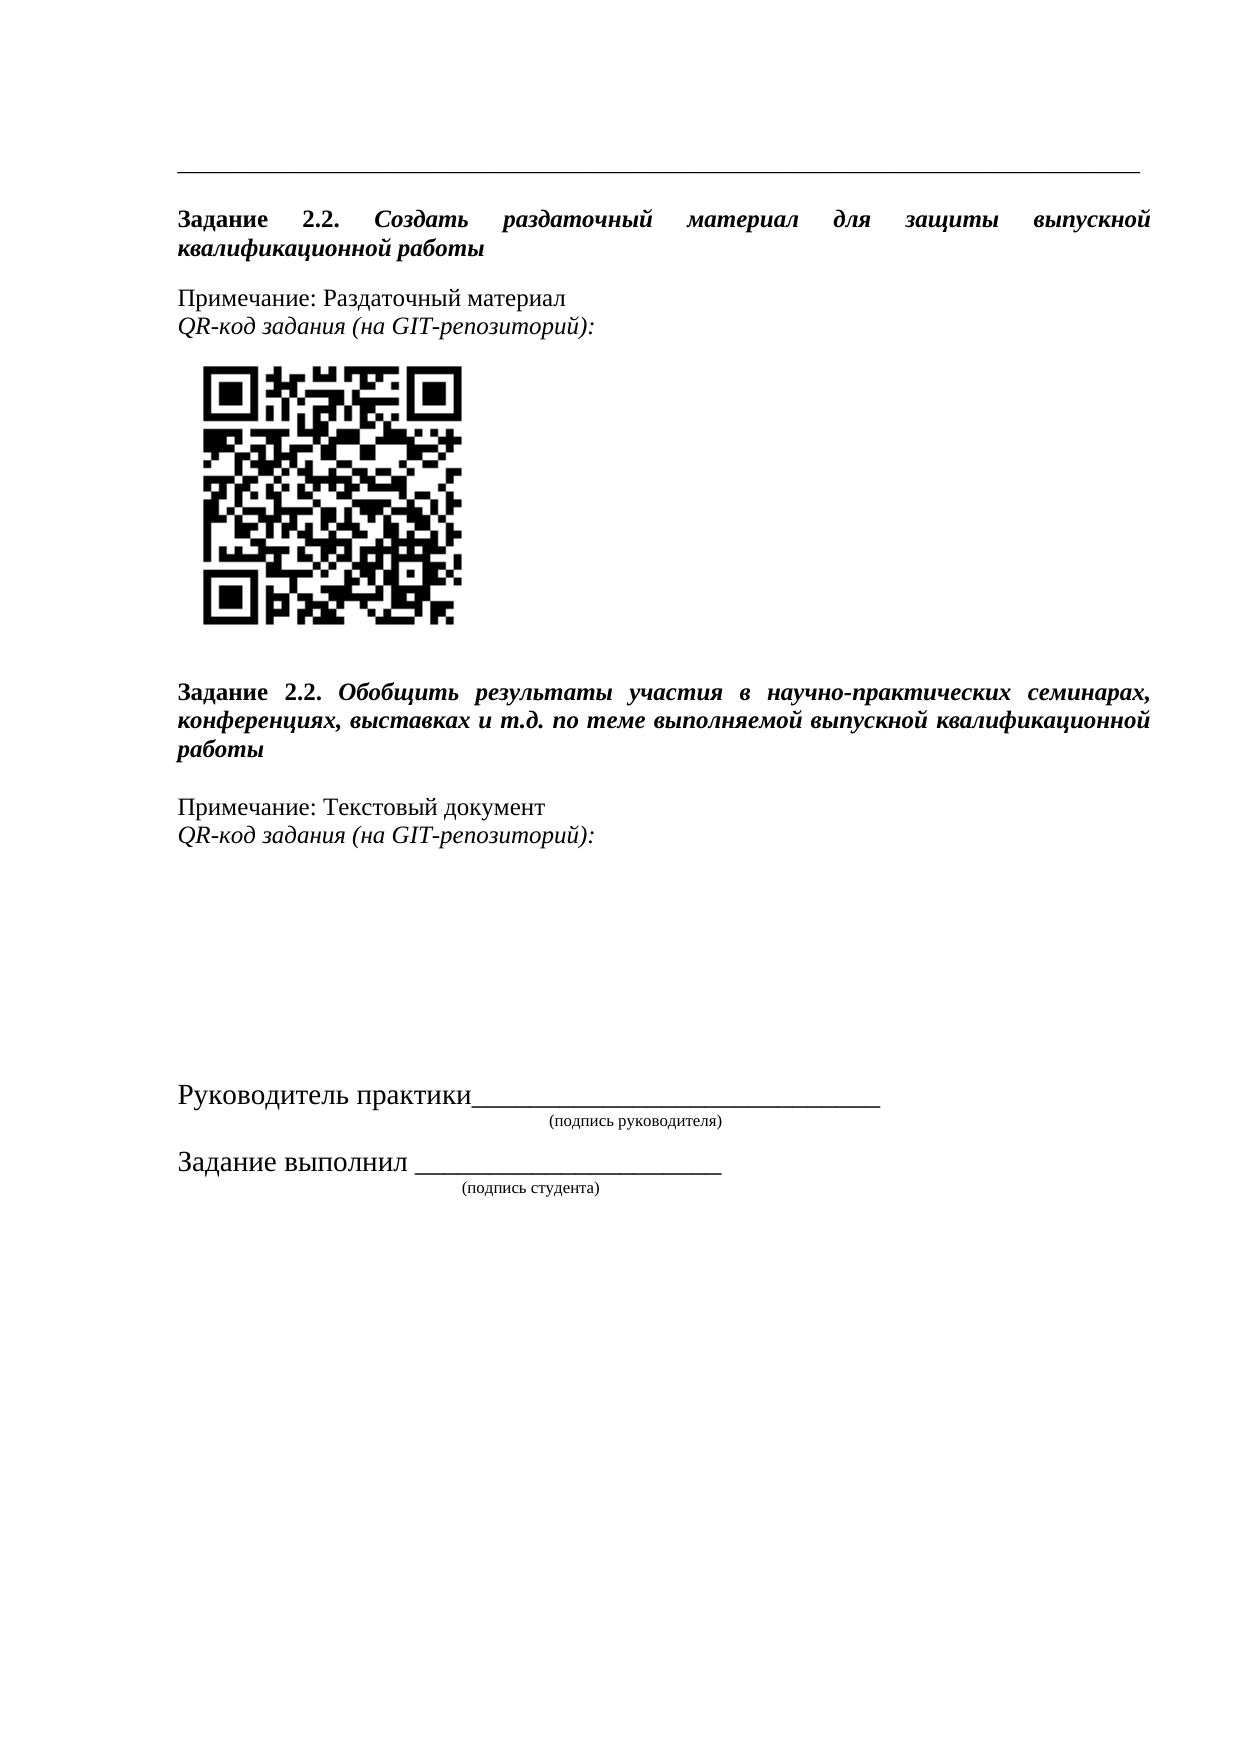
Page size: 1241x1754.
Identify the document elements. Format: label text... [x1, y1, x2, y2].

text Задание 2.2. Обобщить результаты участия в научно-практических семинарах, конференциях, выставках и т.д. по теме выполняемой выпускной квалификационной работы [177, 677, 1152, 763]
text Примечание: Текстовый документ [177, 792, 1152, 821]
text Примечание: Раздаточный материал QR-код задания (на GIT-репозиторий): [177, 283, 1152, 340]
text _____________________________________________________________________________ [177, 147, 1152, 176]
picture [177, 340, 490, 653]
text (подпись руководителя) [402, 1111, 1152, 1144]
text (подпись студента) [177, 1178, 1152, 1211]
text QR-код задания (на GIT-репозиторий): [177, 821, 1152, 849]
text Руководитель практики____________________________ [177, 1077, 1152, 1111]
text Задание 2.2. Создать раздаточный материал для защиты выпускной квалификационной работы [177, 204, 1152, 262]
text Задание выполнил _____________________ [177, 1144, 1152, 1178]
